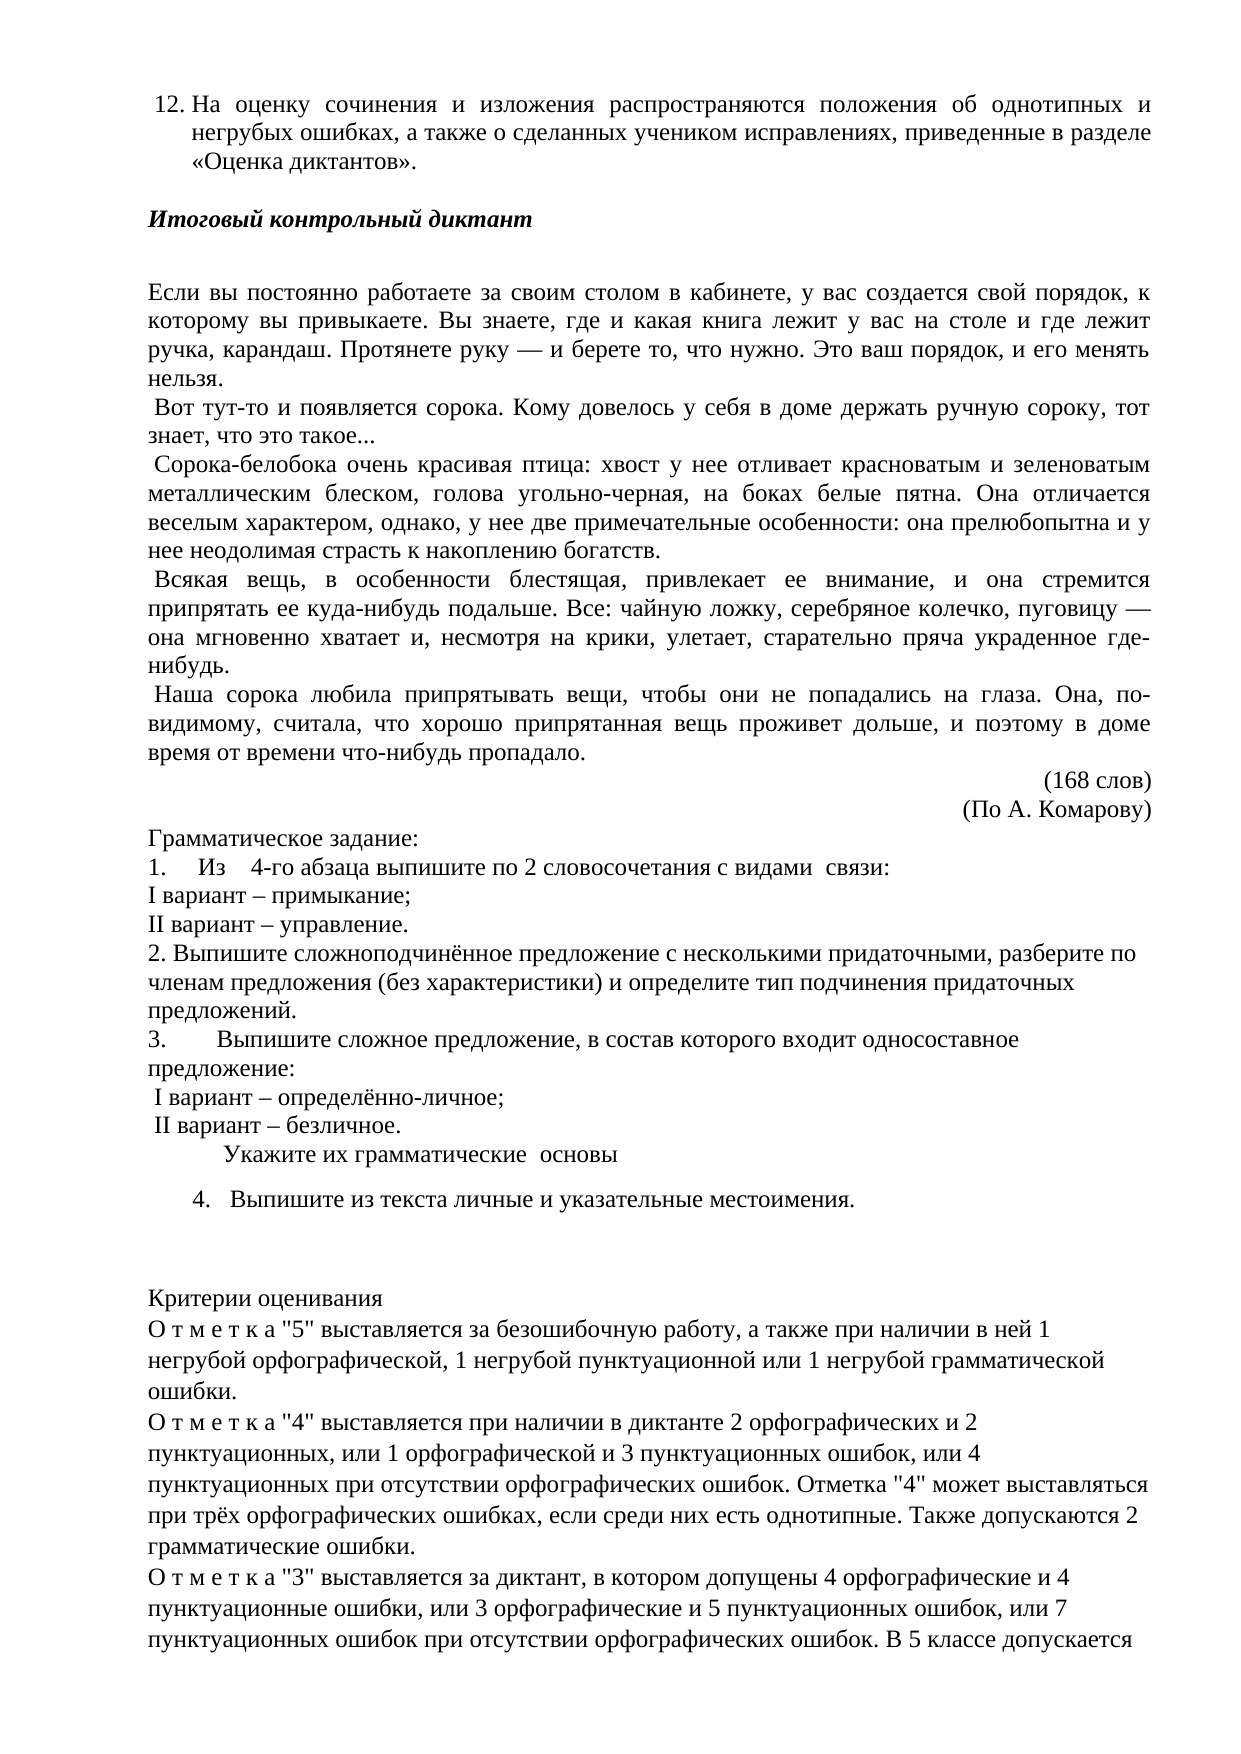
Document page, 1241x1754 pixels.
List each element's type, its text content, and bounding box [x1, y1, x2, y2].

text Наша сорока любила припрятывать вещи, чтобы они не попадались на глаза. Она, по-видимому, считала, что хорошо припрятанная вещь проживет дольше, и поэтому в доме время от времени что-нибудь пропадало. [148, 679, 1152, 766]
list Выпишите из текста личные и указательные местоимения. [192, 1184, 1152, 1212]
text (По А. Комарову) [148, 794, 1152, 823]
text Если вы постоянно работаете за своим столом в кабинете, у вас создается свой порядок, к которому вы привыкаете. Вы знаете, где и какая книга лежит у вас на столе и где лежит ручка, карандаш. Протянете руку — и берете то, что нужно. Это ваш порядок, и его менять нельзя. [148, 277, 1152, 392]
text I вариант – примыкание; [148, 881, 1152, 909]
text Грамматическое задание: [148, 823, 1152, 852]
text Сорока-белобока очень красивая птица: хвост у нее отливает красноватым и зеленоватым металлическим блеском, голова угольно-черная, на боках белые пятна. Она отличается веселым характером, однако, у нее две примечательные особенности: она прелюбопытна и у нее неодолимая страсть к накоплению богатств. [148, 449, 1152, 564]
text II вариант – безличное. [148, 1111, 1152, 1139]
text (168 слов) [148, 766, 1152, 794]
list На оценку сочинения и изложения распространяются положения об однотипных и негрубых ошибках, а также о сделанных учеником исправлениях, приведенные в разделе «Оценка диктантов». [154, 89, 1152, 175]
text Критерии оценивания [148, 1283, 1152, 1312]
text I вариант – определённо-личное; [148, 1082, 1152, 1111]
text Укажите их грамматические основы [148, 1139, 1152, 1168]
text Вот тут-то и появляется сорока. Кому довелось у себя в доме держать ручную сороку, тот знает, что это такое... [148, 392, 1152, 449]
text Итоговый контрольный диктант [148, 204, 1152, 232]
text Всякая вещь, в особенности блестящая, привлекает ее внимание, и она стремится припрятать ее куда-нибудь подальше. Все: чайную ложку, серебряное колечко, пуговицу — она мгновенно хватает и, несмотря на крики, улетает, старательно пряча украденное где-нибудь. [148, 564, 1152, 679]
text 1. Из 4-го абзаца выпишите по 2 словосочетания с видами связи: [148, 852, 1152, 881]
text 2. Выпишите сложноподчинённое предложение с несколькими придаточными, разберите по членам предложения (без характеристики) и определите тип подчинения придаточных предложений. [148, 938, 1152, 1024]
text О т м е т к а "5" выставляется за безошибочную работу, а также при наличии в ней 1 негрубой орфографической, 1 негрубой пунктуационной или 1 негрубой грамматической ошибки. [148, 1314, 1152, 1405]
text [148, 1562, 1152, 1653]
text II вариант – управление. [148, 909, 1152, 938]
text 3. Выпишите сложное предложение, в состав которого входит односоставное предложение: [148, 1024, 1152, 1082]
text О т м е т к а "4" выставляется при наличии в диктанте 2 орфографических и 2 пунктуационных, или 1 орфографической и 3 пунктуационных ошибок, или 4 пунктуационных при отсутствии орфографических ошибок. Отметка "4" может выставляться при трёх орфографических ошибках, если среди них есть однотипные. Также допускаются 2 грамматические ошибки. [148, 1407, 1152, 1560]
